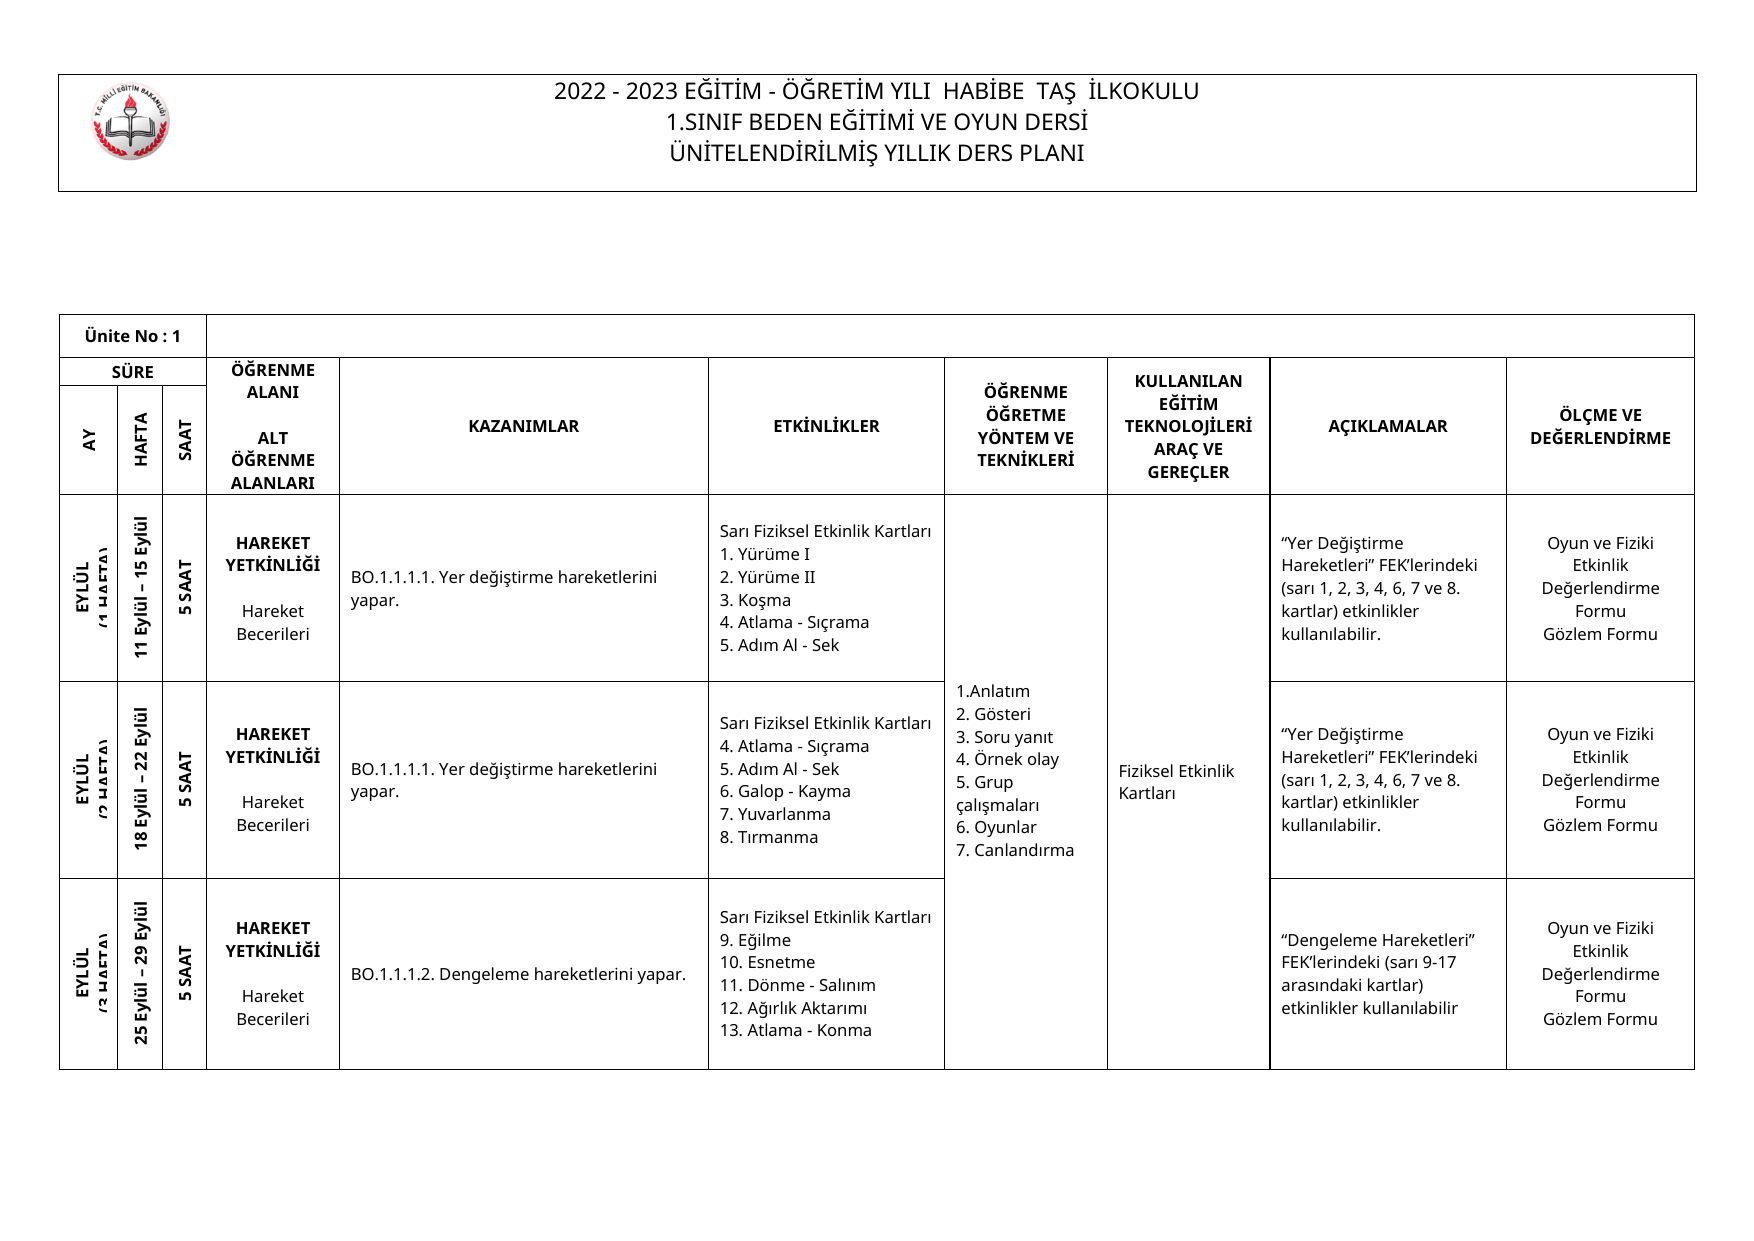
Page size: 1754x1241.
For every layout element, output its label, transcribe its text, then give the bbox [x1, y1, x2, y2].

table_cell 1.Anlatım 2. Gösteri 3. Soru yanıt 4. Örnek olay 5. Grup çalışmaları 6. Oyunlar 7. Canlandırma [945, 495, 1107, 1068]
table_cell HAREKET YETKİNLİĞİ Hareket Becerileri [207, 495, 339, 681]
table_cell ÖĞRENME ÖĞRETME YÖNTEM VE TEKNİKLERİ [945, 358, 1107, 494]
table_cell HAFTA [118, 386, 162, 494]
table_cell “Dengeleme Hareketleri” FEK’lerindeki (sarı 9-17 arasındaki kartlar) etkinlikler kullanılabilir [1271, 879, 1506, 1068]
table_cell KAZANIMLAR [340, 358, 708, 494]
table_cell 5 SAAT [163, 879, 206, 1068]
table_cell 18 Eylül – 22 Eylül [118, 682, 162, 878]
table_cell KULLANILAN EĞİTİM TEKNOLOJİLERİ ARAÇ VE GEREÇLER [1108, 358, 1269, 494]
table_cell Sarı Fiziksel Etkinlik Kartları 1. Yürüme I 2. Yürüme II 3. Koşma 4. Atlama - Sıçrama 5. Adım Al - Sek [709, 495, 944, 681]
table_cell Oyun ve Fiziki Etkinlik Değerlendirme Formu Gözlem Formu [1507, 879, 1694, 1068]
table_cell SAAT [163, 386, 206, 494]
table_cell Oyun ve Fiziki Etkinlik Değerlendirme Formu Gözlem Formu [1507, 682, 1694, 878]
table_cell BO.1.1.1.1. Yer değiştirme hareketlerini yapar. [340, 495, 708, 681]
table_cell Oyun ve Fiziki Etkinlik Değerlendirme Formu Gözlem Formu [1507, 495, 1694, 681]
table_cell 25 Eylül – 29 Eylül [118, 879, 162, 1068]
table_cell AÇIKLAMALAR [1271, 358, 1506, 494]
picture [85, 77, 175, 167]
table_cell SÜRE [60, 358, 206, 385]
table_cell BO.1.1.1.1. Yer değiştirme hareketlerini yapar. [340, 682, 708, 878]
table_header [207, 315, 1694, 357]
table_cell 5 SAAT [163, 682, 206, 878]
table_header Ünite No : 1 [60, 315, 206, 357]
table_cell 5 SAAT [163, 495, 206, 681]
table_cell ÖĞRENME ALANI ALT ÖĞRENME ALANLARI [207, 358, 339, 494]
table_cell Fiziksel Etkinlik Kartları [1108, 495, 1269, 1068]
table_cell EYLÜL (3.HAFTA) [60, 879, 117, 1068]
table_cell “Yer Değiştirme Hareketleri” FEK’lerindeki (sarı 1, 2, 3, 4, 6, 7 ve 8. kartlar) etkinlikler kullanılabilir. [1271, 495, 1506, 681]
table_cell EYLÜL (2.HAFTA) [60, 682, 117, 878]
table_cell ETKİNLİKLER [709, 358, 944, 494]
table_cell “Yer Değiştirme Hareketleri” FEK’lerindeki (sarı 1, 2, 3, 4, 6, 7 ve 8. kartlar) etkinlikler kullanılabilir. [1271, 682, 1506, 878]
table_cell AY [60, 386, 117, 494]
table_cell 11 Eylül – 15 Eylül [118, 495, 162, 681]
table_cell HAREKET YETKİNLİĞİ Hareket Becerileri [207, 682, 339, 878]
table_cell EYLÜL (1.HAFTA) [60, 495, 117, 681]
table_cell Sarı Fiziksel Etkinlik Kartları 4. Atlama - Sıçrama 5. Adım Al - Sek 6. Galop - Kayma 7. Yuvarlanma 8. Tırmanma [709, 682, 944, 878]
table_cell ÖLÇME VE DEĞERLENDİRME [1507, 358, 1694, 494]
table_cell BO.1.1.1.2. Dengeleme hareketlerini yapar. [340, 879, 708, 1068]
table_cell HAREKET YETKİNLİĞİ Hareket Becerileri [207, 879, 339, 1068]
table_cell Sarı Fiziksel Etkinlik Kartları 9. Eğilme 10. Esnetme 11. Dönme - Salınım 12. Ağırlık Aktarımı 13. Atlama - Konma [709, 879, 944, 1068]
